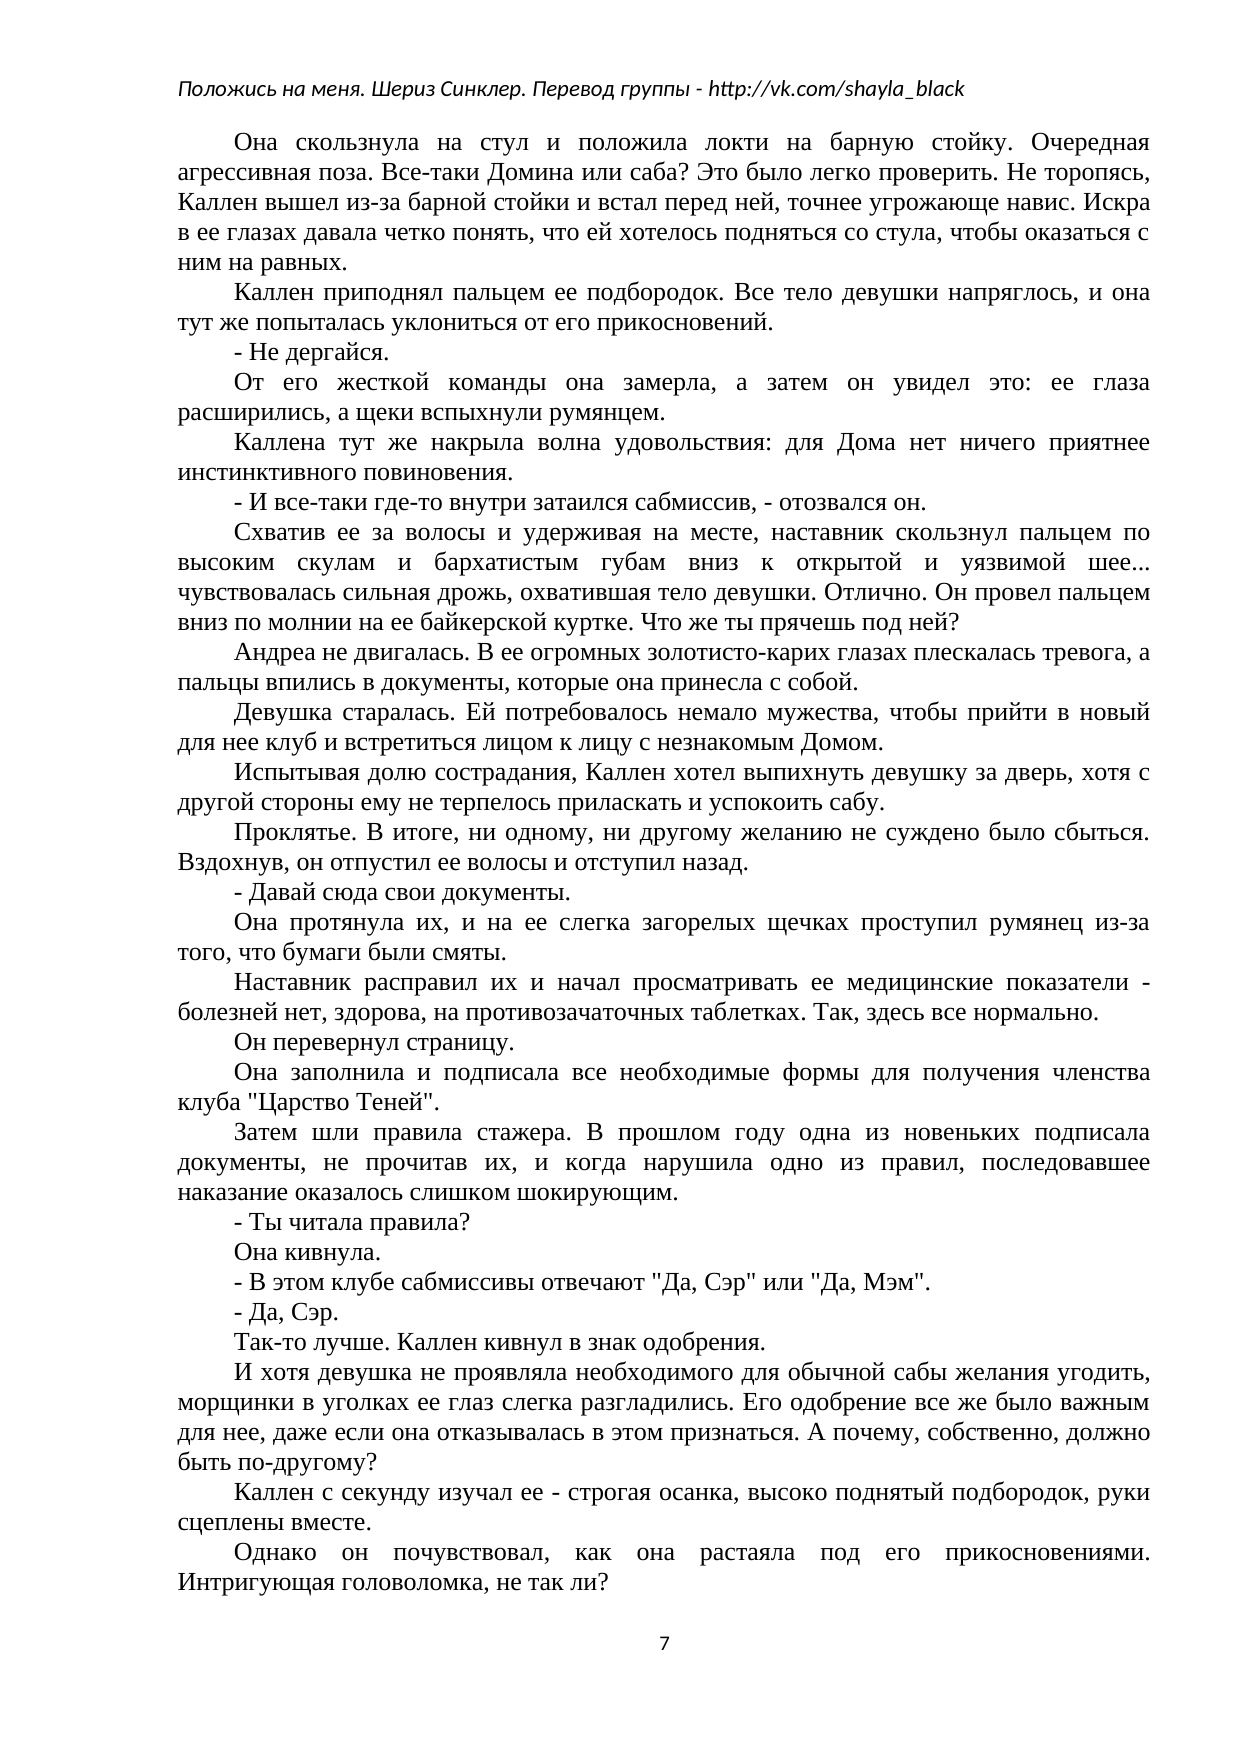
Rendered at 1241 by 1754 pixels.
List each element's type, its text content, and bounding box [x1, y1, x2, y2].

text Каллена тут же накрыла волна удовольствия: для Дома нет ничего приятнее инстинктивного повиновения. [177, 426, 1152, 486]
text - Давай сюда свои документы. [177, 876, 1152, 906]
text Она заполнила и подписала все необходимые формы для получения членства клуба "Царство Теней". [177, 1056, 1152, 1116]
text Андреа не двигалась. В ее огромных золотисто-карих глазах плескалась тревога, а пальцы впились в документы, которые она принесла с собой. [177, 636, 1152, 696]
text Девушка старалась. Ей потребовалось немало мужества, чтобы прийти в новый для нее клуб и встретиться лицом к лицу с незнакомым Домом. [177, 696, 1152, 756]
text - Ты читала правила? [177, 1206, 1152, 1236]
text - В этом клубе сабмиссивы отвечают "Да, Сэр" или "Да, Мэм". [177, 1266, 1152, 1296]
text Затем шли правила стажера. В прошлом году одна из новеньких подписала документы, не прочитав их, и когда нарушила одно из правил, последовавшее наказание оказалось слишком шокирующим. [177, 1116, 1152, 1206]
text - И все-таки где-то внутри затаился сабмиссив, - отозвался он. [177, 486, 1152, 516]
text Она протянула их, и на ее слегка загорелых щечках проступил румянец из-за того, что бумаги были смяты. [177, 906, 1152, 966]
text - Не дергайся. [177, 336, 1152, 366]
text Проклятье. В итоге, ни одному, ни другому желанию не суждено было сбыться. Вздохнув, он отпустил ее волосы и отступил назад. [177, 816, 1152, 876]
text Он перевернул страницу. [177, 1026, 1152, 1056]
text Она скользнула на стул и положила локти на барную стойку. Очередная агрессивная поза. Все-таки Домина или саба? Это было легко проверить. Не торопясь, Каллен вышел из-за барной стойки и встал перед ней, точнее угрожающе навис. Искра в ее глазах давала четко понять, что ей хотелось подняться со стула, чтобы оказаться с ним на равных. [177, 126, 1152, 276]
text Каллен с секунду изучал ее - строгая осанка, высоко поднятый подбородок, руки сцеплены вместе. [177, 1476, 1152, 1536]
text Она кивнула. [177, 1236, 1152, 1266]
text И хотя девушка не проявляла необходимого для обычной сабы желания угодить, морщинки в уголках ее глаз слегка разгладились. Его одобрение все же было важным для нее, даже если она отказывалась в этом признаться. А почему, собственно, должно быть по-другому? [177, 1356, 1152, 1476]
text Однако он почувствовал, как она растаяла под его прикосновениями. Интригующая головоломка, не так ли? [177, 1536, 1152, 1596]
text От его жесткой команды она замерла, а затем он увидел это: ее глаза расширились, а щеки вспыхнули румянцем. [177, 366, 1152, 426]
text - Да, Сэр. [177, 1296, 1152, 1326]
text Схватив ее за волосы и удерживая на месте, наставник скользнул пальцем по высоким скулам и бархатистым губам вниз к открытой и уязвимой шее... чувствовалась сильная дрожь, охватившая тело девушки. Отлично. Он провел пальцем вниз по молнии на ее байкерской куртке. Что же ты прячешь под ней? [177, 516, 1152, 636]
text Испытывая долю сострадания, Каллен хотел выпихнуть девушку за дверь, хотя с другой стороны ему не терпелось приласкать и успокоить сабу. [177, 756, 1152, 816]
text Так-то лучше. Каллен кивнул в знак одобрения. [177, 1326, 1152, 1356]
text Каллен приподнял пальцем ее подбородок. Все тело девушки напряглось, и она тут же попыталась уклониться от его прикосновений. [177, 276, 1152, 336]
text Наставник расправил их и начал просматривать ее медицинские показатели - болезней нет, здорова, на противозачаточных таблетках. Так, здесь все нормально. [177, 966, 1152, 1026]
